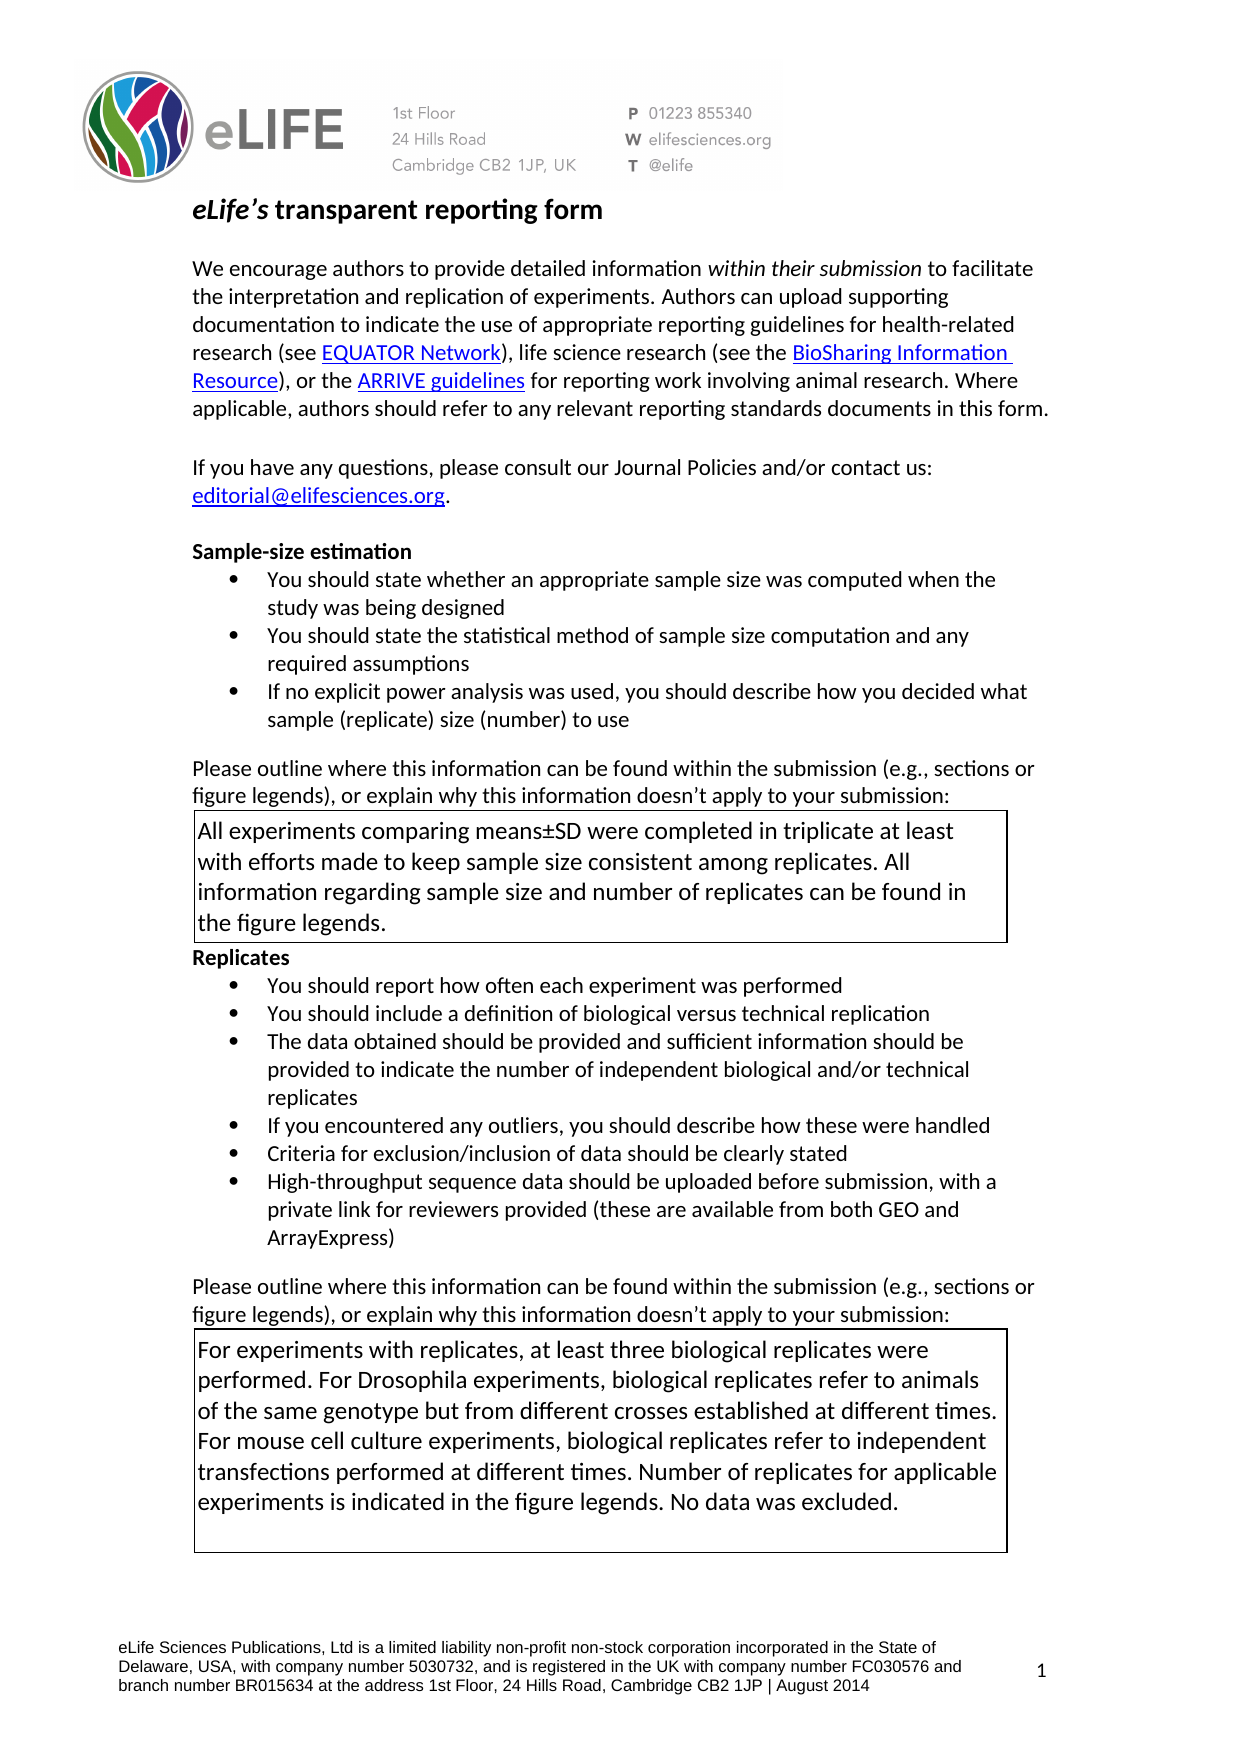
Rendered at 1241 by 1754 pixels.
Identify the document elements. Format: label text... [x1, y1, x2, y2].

text If you have any questions, please consult our Journal Policies and/or contact us: editorial@elifesciences.org. [192, 453, 1053, 509]
text Replicates [192, 838, 1053, 971]
text For experiments with replicates, at least three biological replicates were performed. For Drosophila experiments, biological replicates refer to animals of the same genotype but from different crosses established at different times. For mouse cell culture experiments, biological replicates refer to independent transfections performed at different times. Number of replicates for applicable experiments is indicated in the figure legends. No data was excluded. [195, 1332, 1006, 1517]
list You should state the statistical method of sample size computation and any required assumptions [229, 621, 1053, 677]
list You should include a definition of biological versus technical replication [229, 999, 1053, 1027]
list If you encountered any outliers, you should describe how these were handled [229, 1111, 1053, 1139]
text We encourage authors to provide detailed information within their submission to facilitate the interpretation and replication of experiments. Authors can upload supporting documentation to indicate the use of appropriate reporting guidelines for health-related research (see EQUATOR Network), life science research (see the BioSharing Information Resource), or the ARRIVE guidelines for reporting work involving animal research. Where applicable, authors should refer to any relevant reporting standards documents in this form. [192, 254, 1053, 423]
text All experiments comparing means±SD were completed in triplicate at least with efforts made to keep sample size consistent among replicates. All information regarding sample size and number of replicates can be found in the figure legends. [195, 813, 1006, 940]
list If no explicit power analysis was used, you should describe how you decided what sample (replicate) size (number) to use [229, 677, 1053, 733]
list High-throughput sequence data should be uploaded before submission, with a private link for reviewers provided (these are available from both GEO and ArrayExpress) [229, 1167, 1053, 1252]
list You should state whether an appropriate sample size was computed when the study was being designed [229, 565, 1053, 621]
list You should report how often each experiment was performed [229, 971, 1053, 999]
text Sample-size estimation [192, 537, 1053, 565]
picture [73, 59, 784, 191]
list Criteria for exclusion/inclusion of data should be clearly stated [229, 1139, 1053, 1167]
text eLife’s transparent reporting form [192, 191, 1053, 226]
list The data obtained should be provided and sufficient information should be provided to indicate the number of independent biological and/or technical replicates [229, 1027, 1053, 1111]
